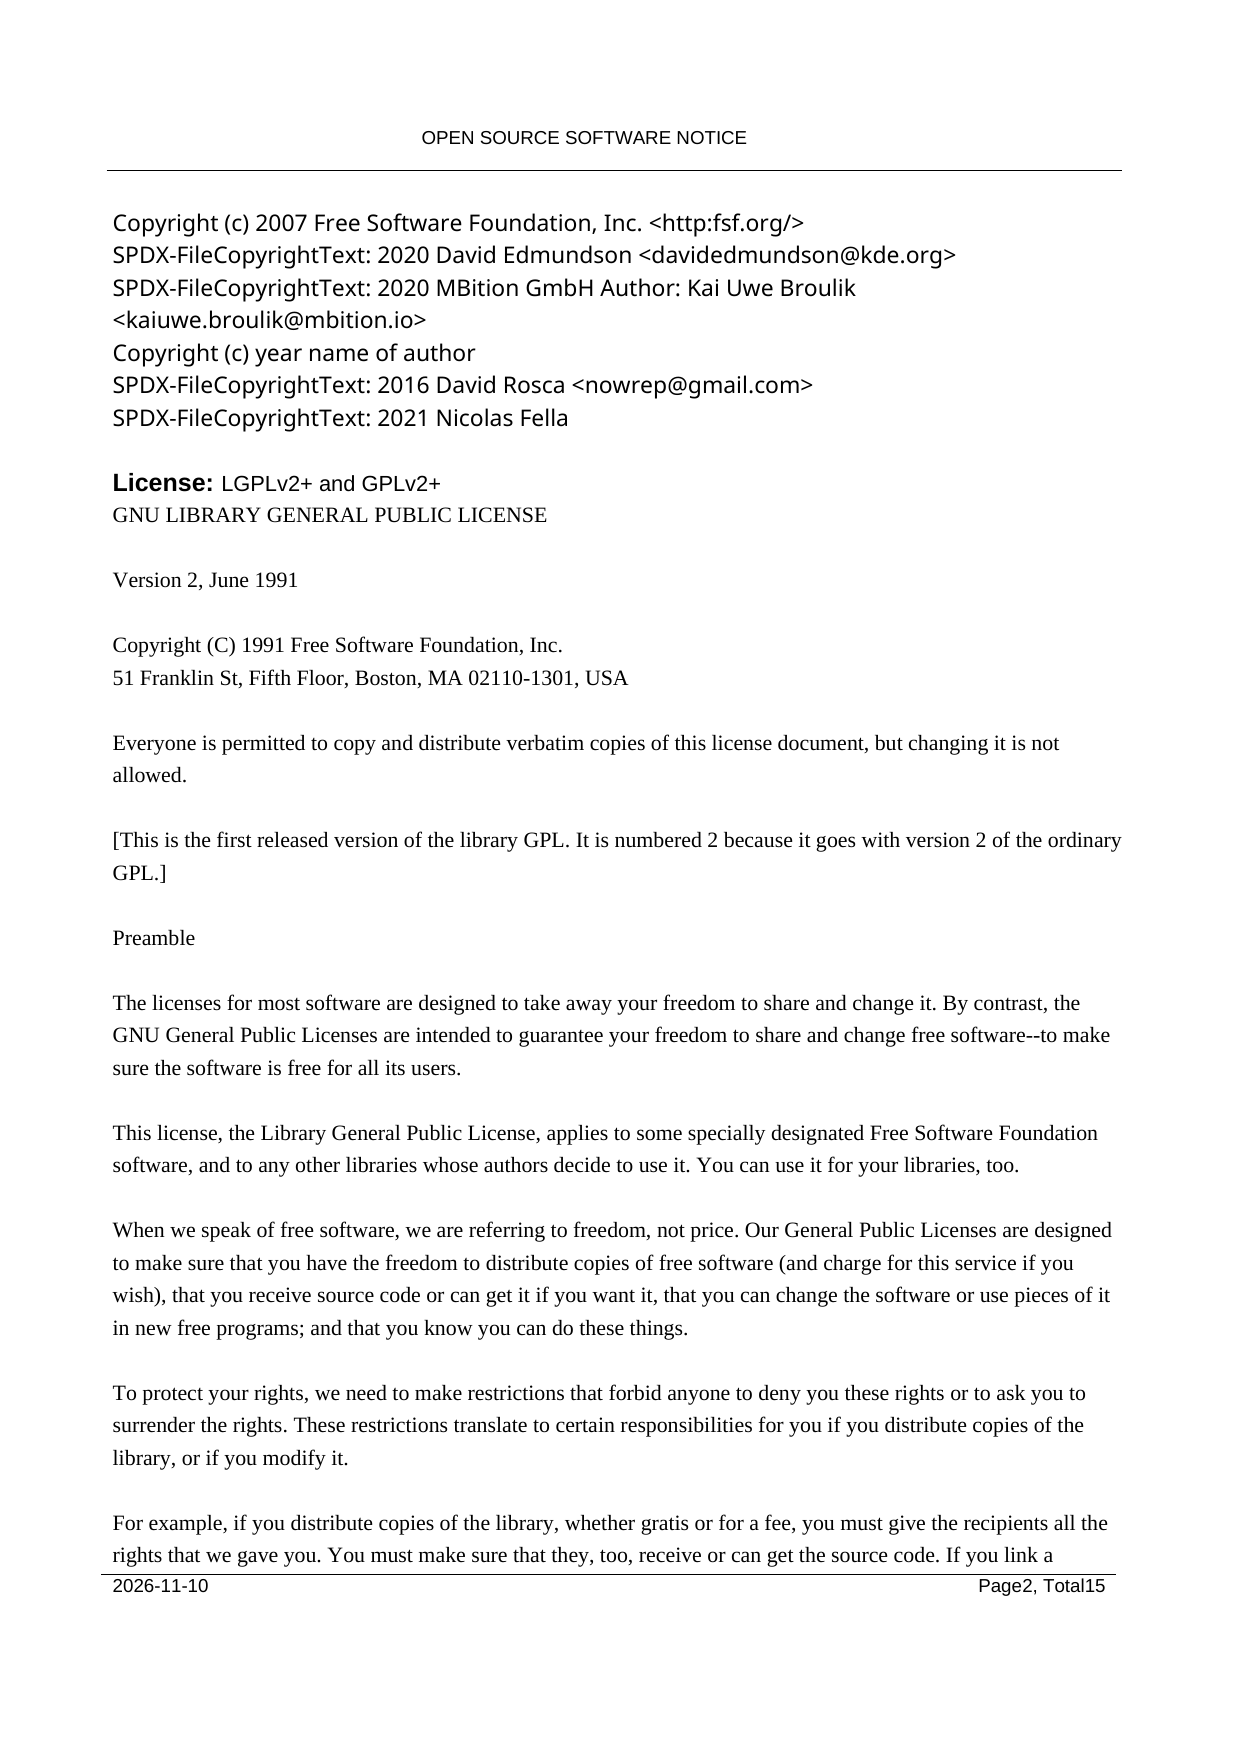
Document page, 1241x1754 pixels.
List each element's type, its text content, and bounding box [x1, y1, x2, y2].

text License: LGPLv2+ and GPLv2+ [112, 466, 1128, 499]
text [112, 206, 1128, 466]
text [112, 499, 1128, 1571]
